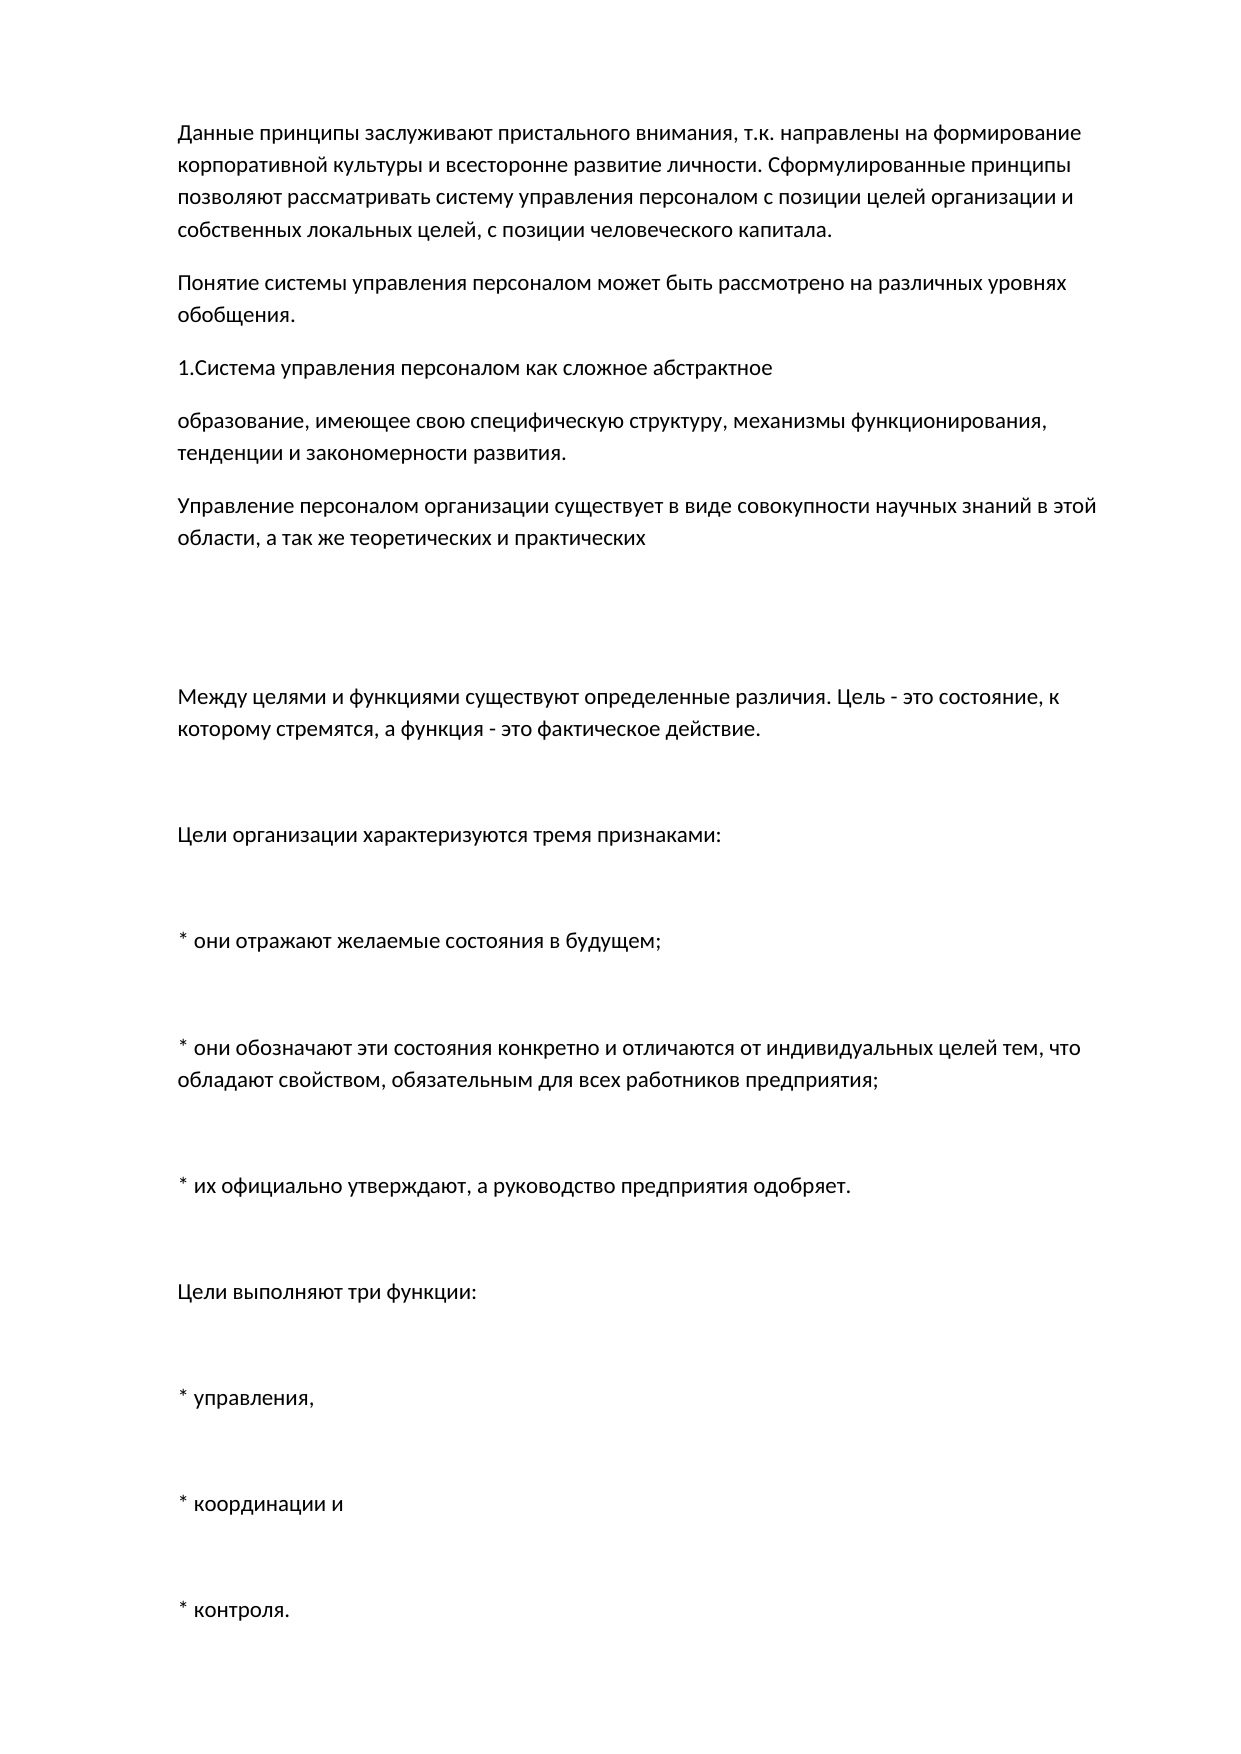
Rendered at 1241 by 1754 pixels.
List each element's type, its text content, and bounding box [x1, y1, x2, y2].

text Понятие системы управления персоналом может быть рассмотрено на различных уровнях обобщения. [177, 268, 1152, 328]
text образование, имеющее свою специфическую структуру, механизмы функционирования, тенденции и закономерности развития. [177, 406, 1152, 466]
text Данные принципы заслуживают пристального внимания, т.к. направлены на формирование корпоративной культуры и всесторонне развитие личности. Сформулированные принципы позволяют рассматривать систему управления персоналом с позиции целей организации и собственных локальных целей, с позиции человеческого капитала. [177, 118, 1152, 243]
text * управления, [177, 1383, 1152, 1411]
text Цели выполняют три функции: [177, 1277, 1152, 1305]
text Между целями и функциями существуют определенные различия. Цель - это состояние, к которому стремятся, а функция - это фактическое действие. [177, 682, 1152, 743]
text * контроля. [177, 1595, 1152, 1623]
text * они обозначают эти состояния конкретно и отличаются от индивидуальных целей тем, что обладают свойством, обязательным для всех работников предприятия; [177, 1033, 1152, 1093]
text * их официально утверждают, а руководство предприятия одобряет. [177, 1171, 1152, 1199]
text * они отражают желаемые состояния в будущем; [177, 927, 1152, 955]
text Управление персоналом организации существует в виде совокупности научных знаний в этой области, а так же теоретических и практических [177, 491, 1152, 551]
text Цели организации характеризуются тремя признаками: [177, 821, 1152, 849]
text 1.Система управления персоналом как сложное абстрактное [177, 353, 1152, 381]
text * координации и [177, 1489, 1152, 1517]
